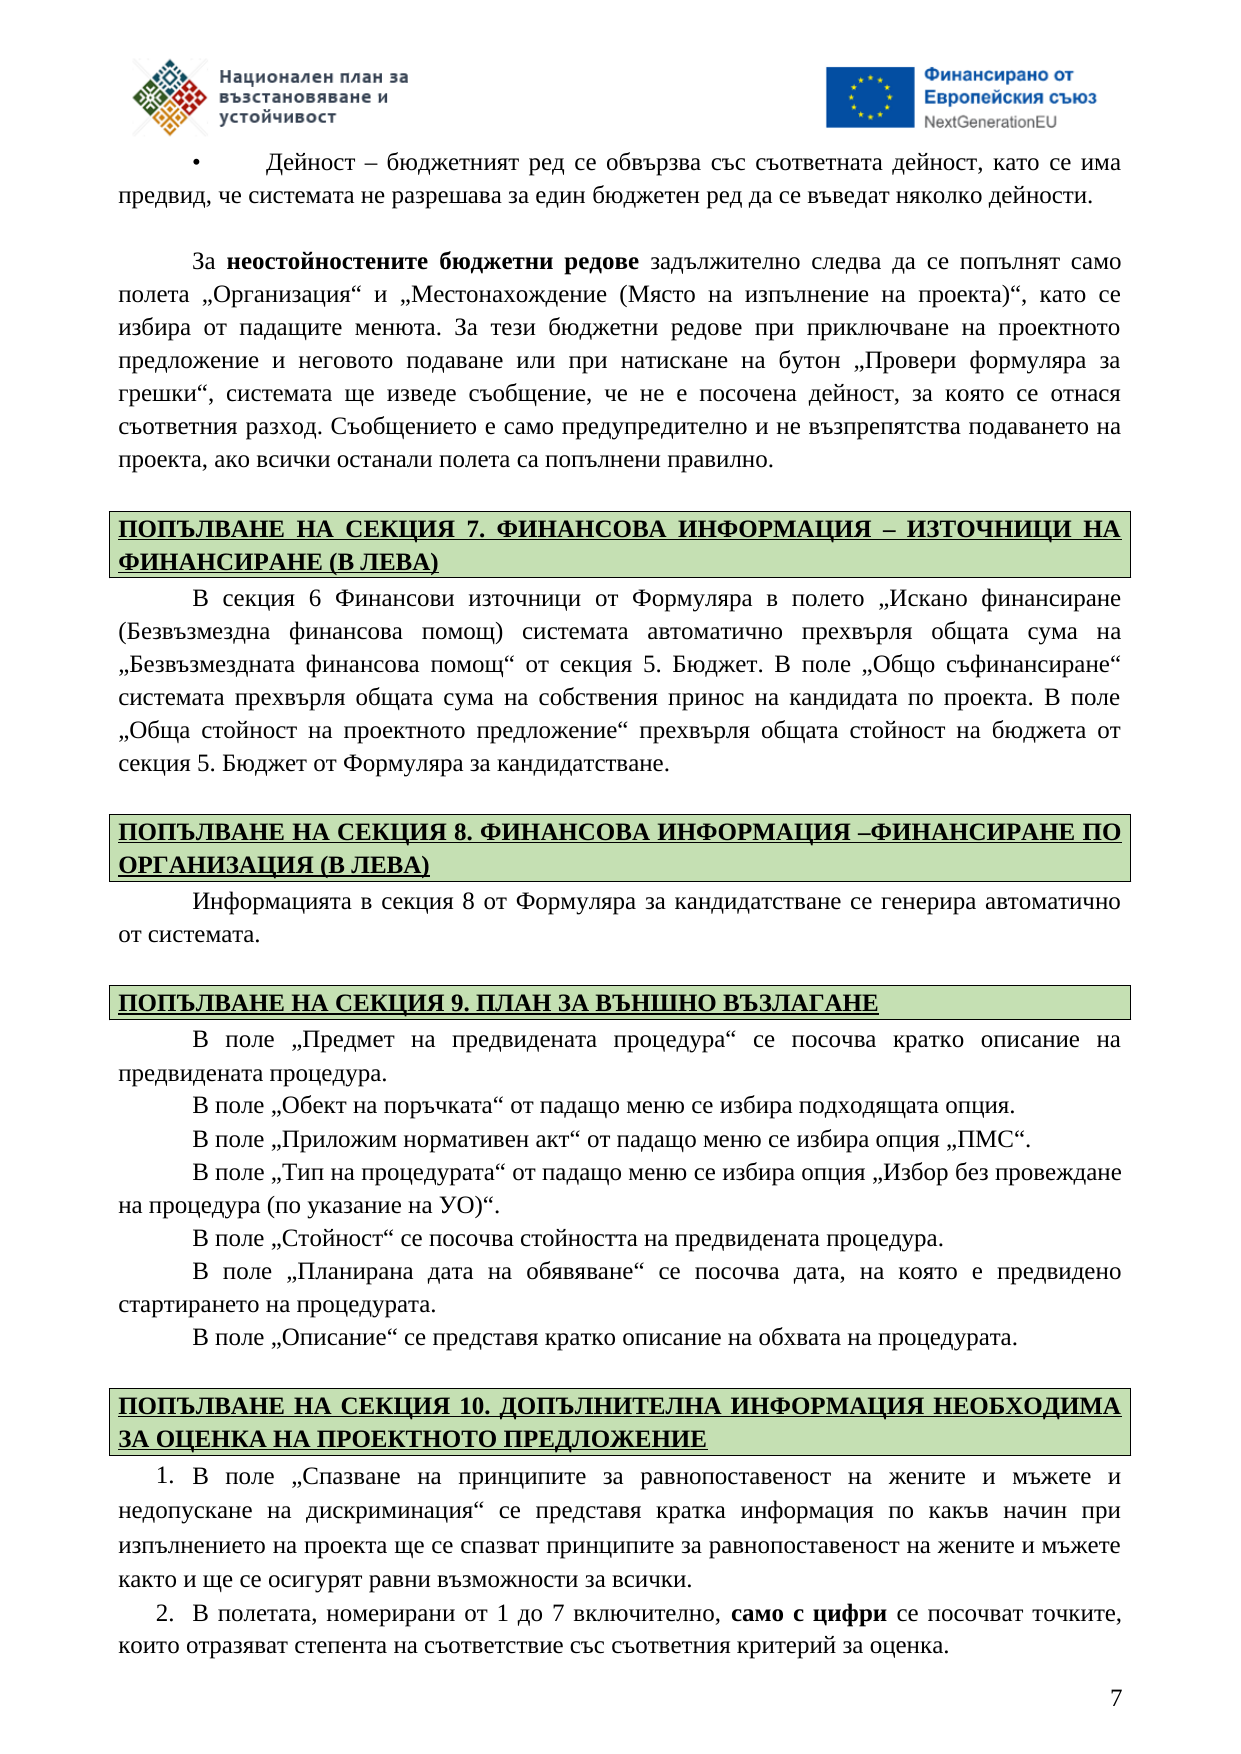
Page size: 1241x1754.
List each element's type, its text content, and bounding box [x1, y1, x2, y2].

picture [118, 47, 1122, 148]
text В поле „Обект на поръчката“ от падащо меню се избира подходящата опция. [118, 1091, 1122, 1119]
list В поле „Спазване на принципите за равнопоставеност на жените и мъжете и недопускане на дискриминация“ се представя кратка информация по какъв начин при изпълнението на проекта ще се спазват принципите за равнопоставеност на жените и мъжете както и ще се осигурят равни възможности за всички. [118, 1460, 1122, 1593]
text За неостойностените бюджетни редове задължително следва да се попълнят само полета „Организация“ и „Местонахождение (Място на изпълнение на проекта)“, като се избира от падащите менюта. За тези бюджетни редове при приключване на проектното предложение и неговото подаване или при натискане на бутон „Провери формуляра за грешки“, системата ще изведе съобщение, че не е посочена дейност, за която се отнася съответния разход. Съобщението е само предупредително и не възпрепятства подаването на проекта, ако всички останали полета са попълнени правилно. [118, 246, 1122, 473]
text ПОПЪЛВАНЕ НА СЕКЦИЯ 8. ФИНАНСОВА ИНФОРМАЦИЯ –ФИНАНСИРАНЕ ПО ОРГАНИЗАЦИЯ (В ЛЕВА) [110, 815, 1130, 881]
text В поле „Приложим нормативен акт“ от падащо меню се избира опция „ПМС“. [118, 1124, 1122, 1152]
text В поле „Планирана дата на обявяване“ се посочва дата, на която е предвидено стартирането на процедурата. [118, 1256, 1122, 1317]
text В поле „Тип на процедурата“ от падащо меню се избира опция „Избор без провеждане на процедура (по указание на УО)“. [118, 1157, 1122, 1218]
list В полетата, номерирани от 1 до 7 включително, само с цифри се посочват точките, които отразяват степента на съответствие със съответния критерий за оценка. [118, 1598, 1122, 1659]
text В поле „Стойност“ се посочва стойността на предвидената процедура. [118, 1223, 1122, 1251]
text Информацията в секция 8 от Формуляра за кандидатстване се генерира автоматично от системата. [118, 886, 1122, 948]
list В секция 6 Финансови източници от Формуляра в полето „Искано финансиране (Безвъзмездна финансова помощ) системата автоматично прехвърля общата сума на „Безвъзмездната финансова помощ“ от секция 5. Бюджет. В поле „Общо съфинансиране“ системата прехвърля общата сума на собствения принос на кандидата по проекта. В поле „Обща стойност на проектното предложение“ прехвърля общата стойност на бюджета от секция 5. Бюджет от Формуляра за кандидатстване. [118, 583, 1122, 777]
text В поле „Предмет на предвидената процедура“ се посочва кратко описание на предвидената процедура. [118, 1024, 1122, 1086]
text Попълване на секция 7. Финансова информация – източници на финансиране (в лева) [110, 512, 1130, 577]
text Попълване на секция 10. Допълнителна информация необходима за оценка на проектното предложение [110, 1389, 1130, 1455]
text ПОПЪЛВАНЕ НА СЕКЦИЯ 9. План за външно възлагане [110, 986, 1130, 1019]
text В поле „Описание“ се представя кратко описание на обхвата на процедурата. [118, 1322, 1122, 1351]
text • Дейност – бюджетният ред се обвързва със съответната дейност, като се има предвид, че системата не разрешава за един бюджетен ред да се въведат няколко дейности. [118, 148, 1122, 209]
